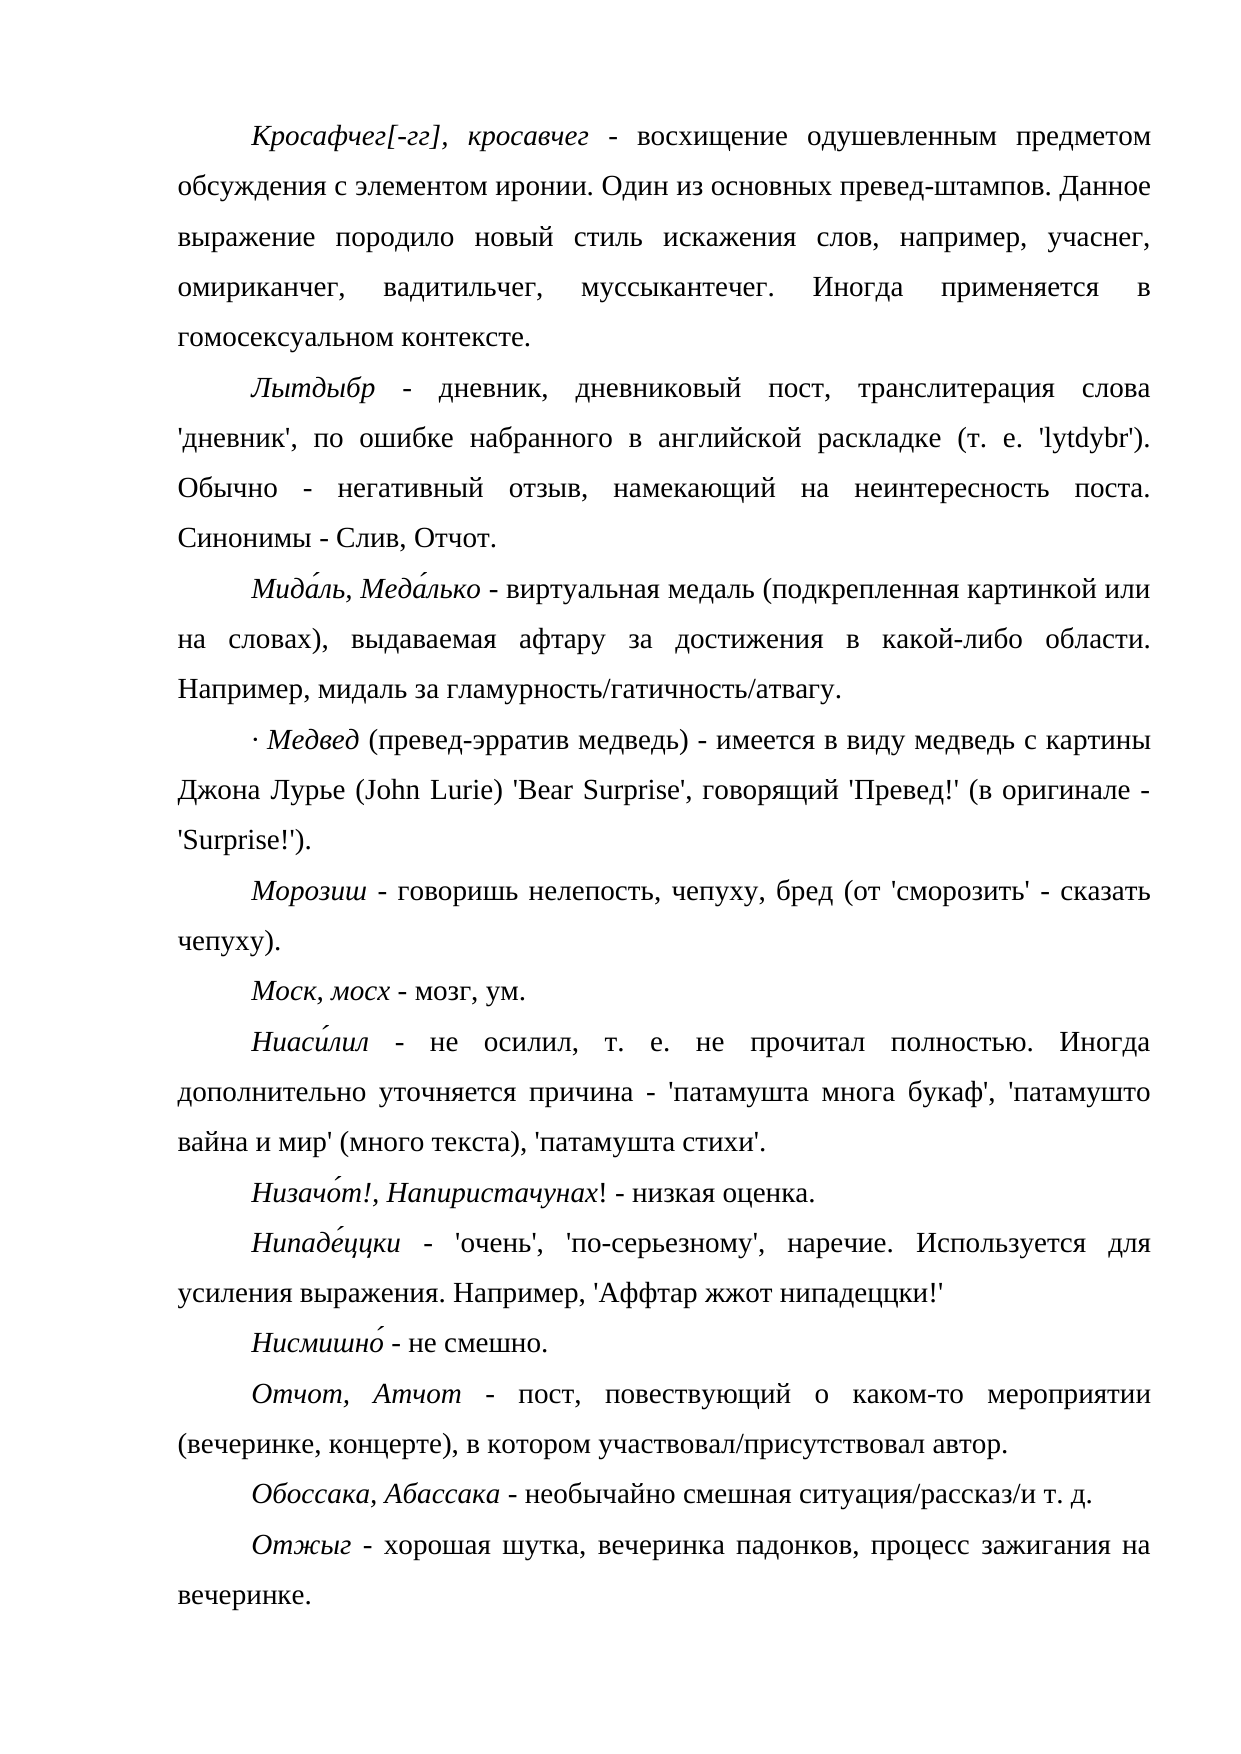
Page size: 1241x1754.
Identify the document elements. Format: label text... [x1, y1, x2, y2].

text Обоссака, Абассака - необычайно смешная ситуация/рассказ/и т. д. [177, 1477, 1152, 1510]
text Морозиш - говоришь нелепость, чепуху, бред (от 'сморозить' - сказать чепуху). [177, 873, 1152, 957]
text Ниаси́лил - не осилил, т. е. не прочитал полностью. Иногда дополнительно уточняется причина - 'патамушта многа букаф', 'патамушто вайна и мир' (много текста), 'патамушта стихи'. [177, 1024, 1152, 1158]
text Лытдыбр - дневник, дневниковый пост, транслитерация слова 'дневник', по ошибке набранного в английской раскладке (т. е. 'lytdybr'). Обычно - негативный отзыв, намекающий на неинтересность поста. Синонимы - Слив, Отчот. [177, 370, 1152, 554]
text · Медвед (превед-эрратив медведь) - имеется в виду медведь с картины Джона Лурье (John Lurie) 'Bear Surprise', говорящий 'Превед!' (в оригинале - 'Surprise!'). [177, 722, 1152, 856]
text Нисмишно́ - не смешно. [177, 1326, 1152, 1359]
text Низачо́т!, Напиристачунах! - низкая оценка. [177, 1175, 1152, 1208]
text Мида́ль, Меда́лько - виртуальная медаль (подкрепленная картинкой или на словах), выдаваемая афтару за достижения в какой-либо области. Например, мидаль за гламурность/гатичность/атвагу. [177, 571, 1152, 705]
text Отжыг - хорошая шутка, вечеринка падонков, процесс зажигания на вечеринке. [177, 1527, 1152, 1611]
text Кросафчег[-гг], кросавчег - восхищение одушевленным предметом обсуждения с элементом иронии. Один из основных превед-штампов. Данное выражение породило новый стиль искажения слов, например, учаснег, омириканчег, вадитильчег, муссыкантечег. Иногда применяется в гомосексуальном контексте. [177, 118, 1152, 353]
text Моск, мосх - мозг, ум. [177, 973, 1152, 1007]
text Отчот, Атчот - пост, повествующий о каком-то мероприятии (вечеринке, концерте), в котором участвовал/присутствовал автор. [177, 1376, 1152, 1460]
text Нипаде́ццки - 'очень', 'по-серьезному', наречие. Используется для усиления выражения. Например, 'Аффтар жжот нипадеццки!' [177, 1225, 1152, 1309]
